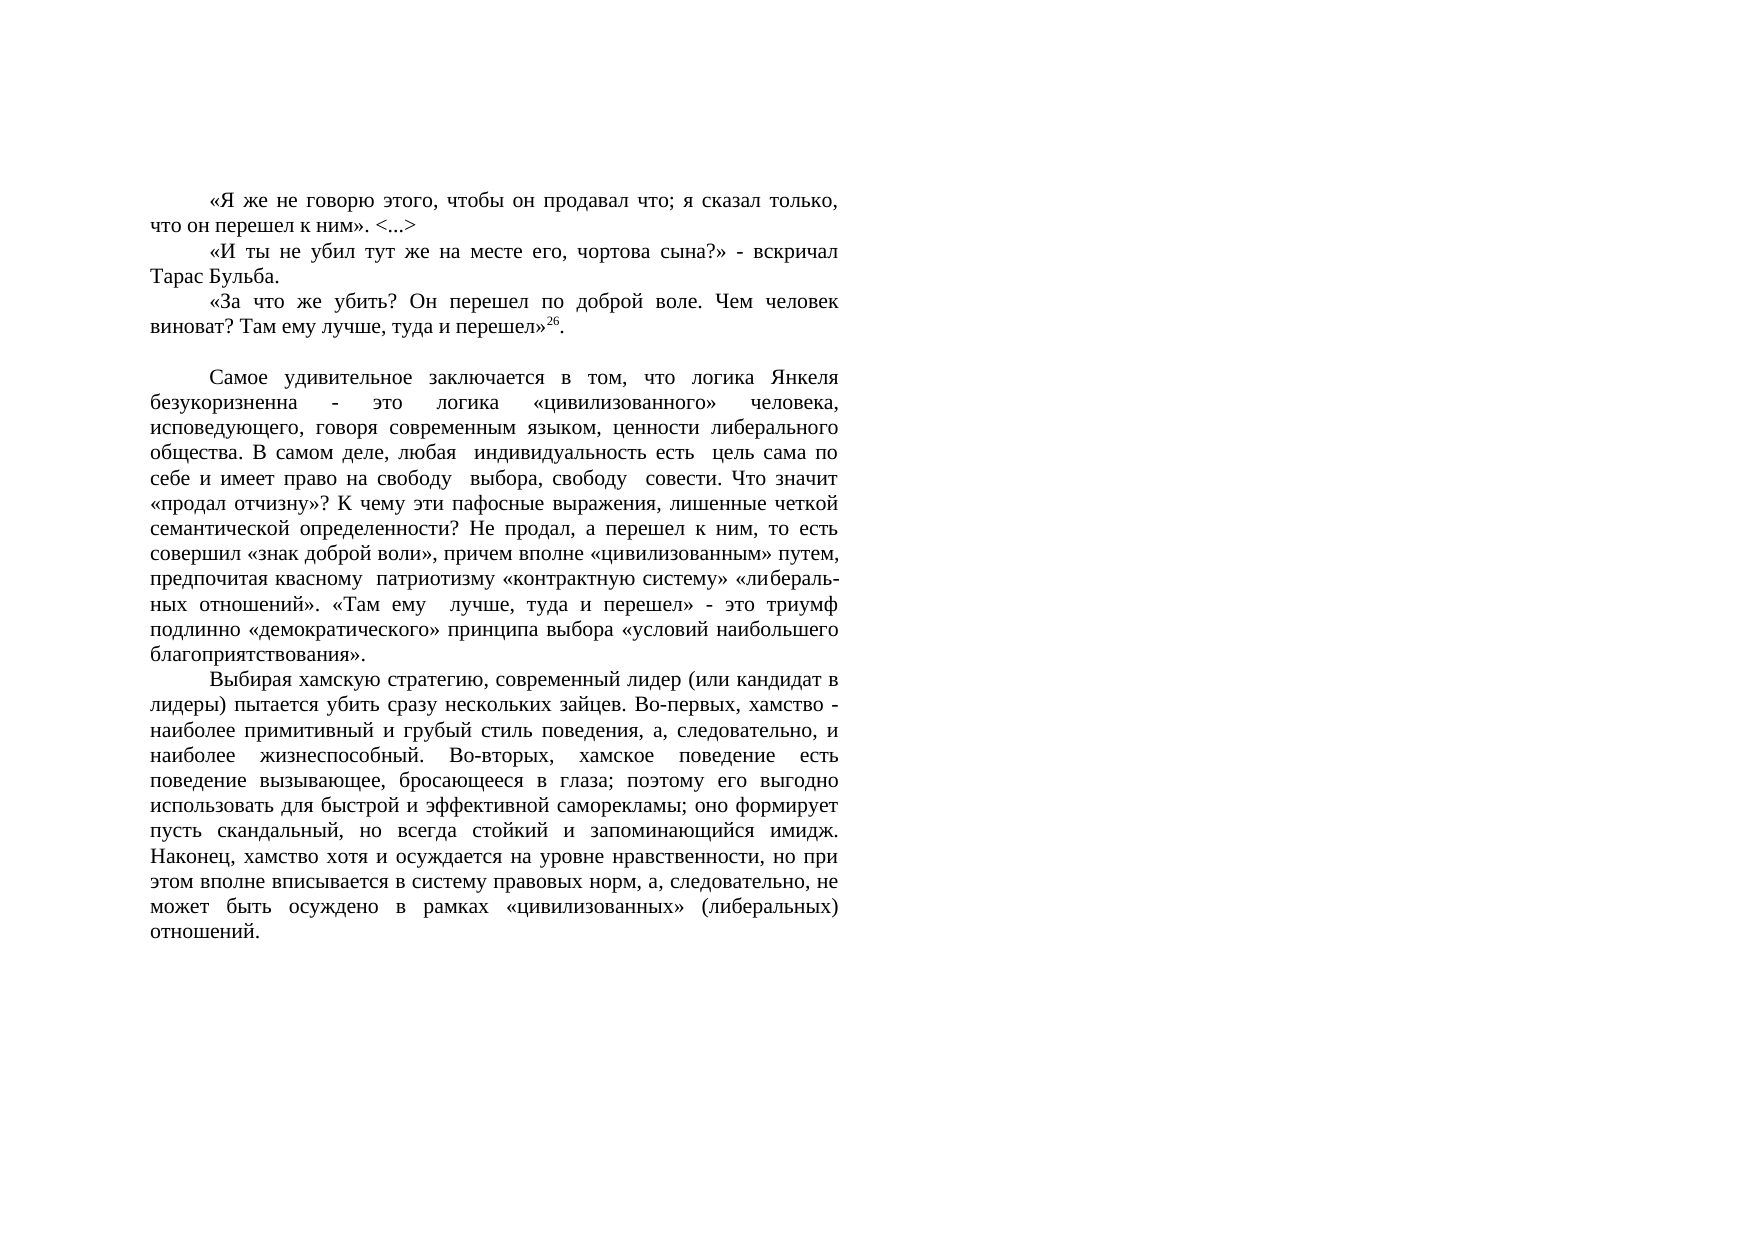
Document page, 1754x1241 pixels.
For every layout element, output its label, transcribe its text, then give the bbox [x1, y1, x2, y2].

text Выбирая хамскую стратегию, современный лидер (или кандидат в лидеры) пытается убить сразу нескольких зайцев. Во-первых, хамство - наиболее примитивный и грубый стиль поведения, а, следовательно, и наиболее жизнеспособный. Во-вторых, хамское поведение есть поведение вызывающее, бросающееся в глаза; поэтому его выгодно использовать для быстрой и эффективной саморекламы; оно формирует пусть скандальный, но всегда стойкий и запоминающийся имидж. Наконец, хамство хотя и осуждается на уровне нравственности, но при этом вполне вписывается в систему правовых норм, а, следовательно, не может быть осуждено в рамках «цивилизованных» (либеральных) отношений. [150, 666, 839, 943]
text «За что же убить? Он перешел по доброй воле. Чем человек виноват? Там ему лучше, туда и перешел». [150, 288, 839, 338]
text «Я же не говорю этого, чтобы он продавал что; я сказал только, что он перешел к ним». <...> [150, 187, 839, 238]
text «И ты не убил тут же на месте его, чортова сына?» - вскричал Tapac Бульба. [150, 238, 839, 288]
text Самое удивительное заключается в том, что логика Янкеля безукоризненна - это логика «цивилизованного» человека, исповедующего, говоря современным языком, ценности либерального общества. В самом деле, любая индивидуальность есть цель сама по себе и имеет право на свободу выбора, свободу совести. Что значит «продал отчизну»? К чему эти пафосные выражения, лишенные четкой семантической определенности? Не продал, а перешел к ним, то есть совершил «знак доброй воли», причем вполне «цивилизованным» путем, предпочитая квасному патриотизму «контрактную систему» «либеральных отношений». «Там ему лучше, туда и перешел» - это триумф подлинно «демократического» принципа выбора «условий наибольшего благоприятствования». [150, 364, 839, 666]
